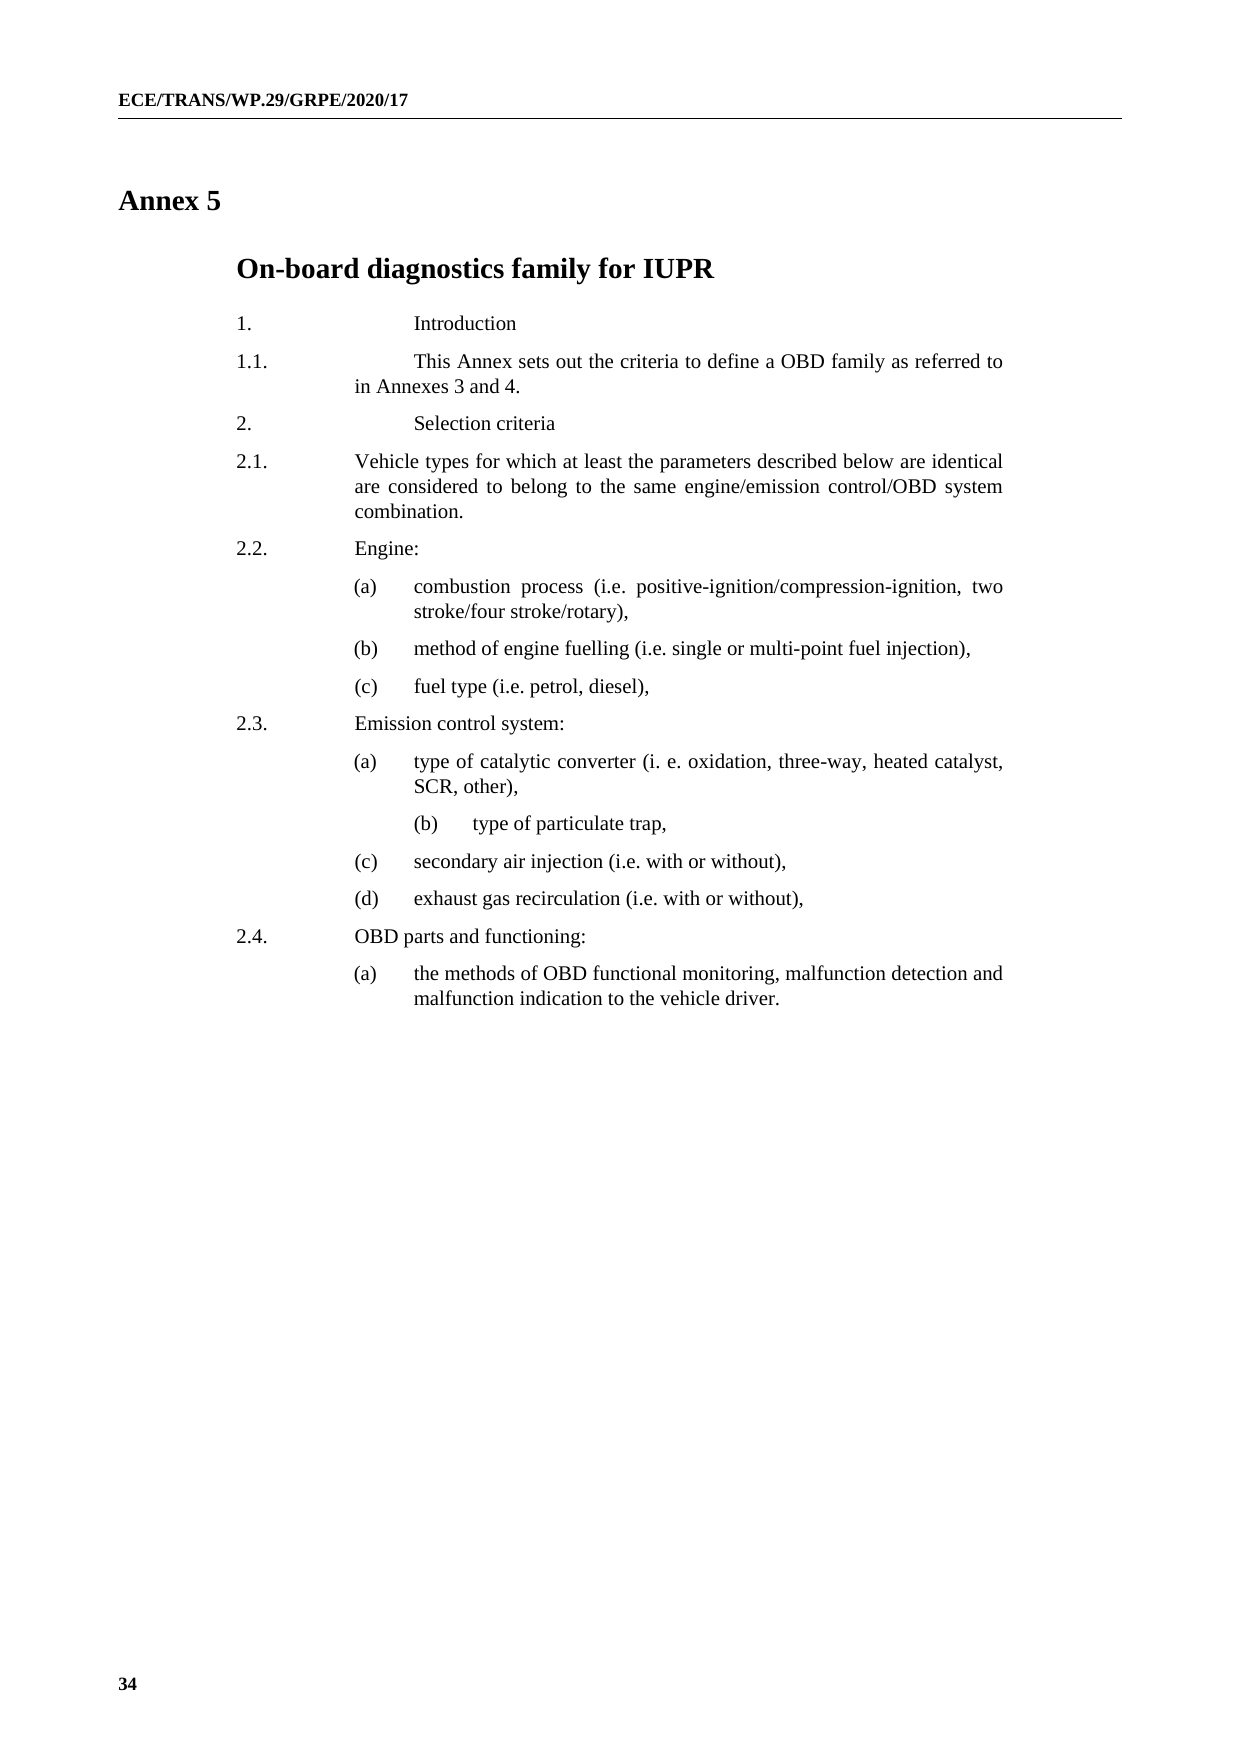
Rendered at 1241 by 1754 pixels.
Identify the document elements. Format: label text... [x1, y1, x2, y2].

text 2.4. OBD parts and functioning: [236, 923, 1004, 948]
text (b) type of particulate trap, [236, 810, 1004, 835]
text 2.3. Emission control system: [236, 710, 1004, 735]
text Annex 5 [118, 185, 1004, 216]
text 2.2. Engine: [236, 535, 1004, 560]
text 1.1. This Annex sets out the criteria to define a OBD family as referred to in Annexes 3 and 4. [236, 348, 1004, 398]
text (c) fuel type (i.e. petrol, diesel), [236, 673, 1004, 698]
text 2. Selection criteria [236, 410, 1004, 435]
text (a) the methods of OBD functional monitoring, malfunction detection and malfunction indication to the vehicle driver. [353, 960, 1004, 1010]
text (a) combustion process (i.e. positive-ignition/compression-ignition, two stroke/four stroke/rotary), [353, 573, 1004, 623]
text 2.1. Vehicle types for which at least the parameters described below are identical are considered to belong to the same engine/emission control/OBD system combination. [236, 448, 1004, 523]
text (c) secondary air injection (i.e. with or without), [236, 848, 1004, 873]
text (b) method of engine fuelling (i.e. single or multi-point fuel injection), [353, 635, 1004, 660]
text On-board diagnostics family for IUPR [118, 254, 1004, 285]
text 1. Introduction [236, 310, 1004, 335]
text (d) exhaust gas recirculation (i.e. with or without), [236, 885, 1004, 910]
text (a) type of catalytic converter (i. e. oxidation, three-way, heated catalyst, SCR, other), [353, 748, 1004, 798]
